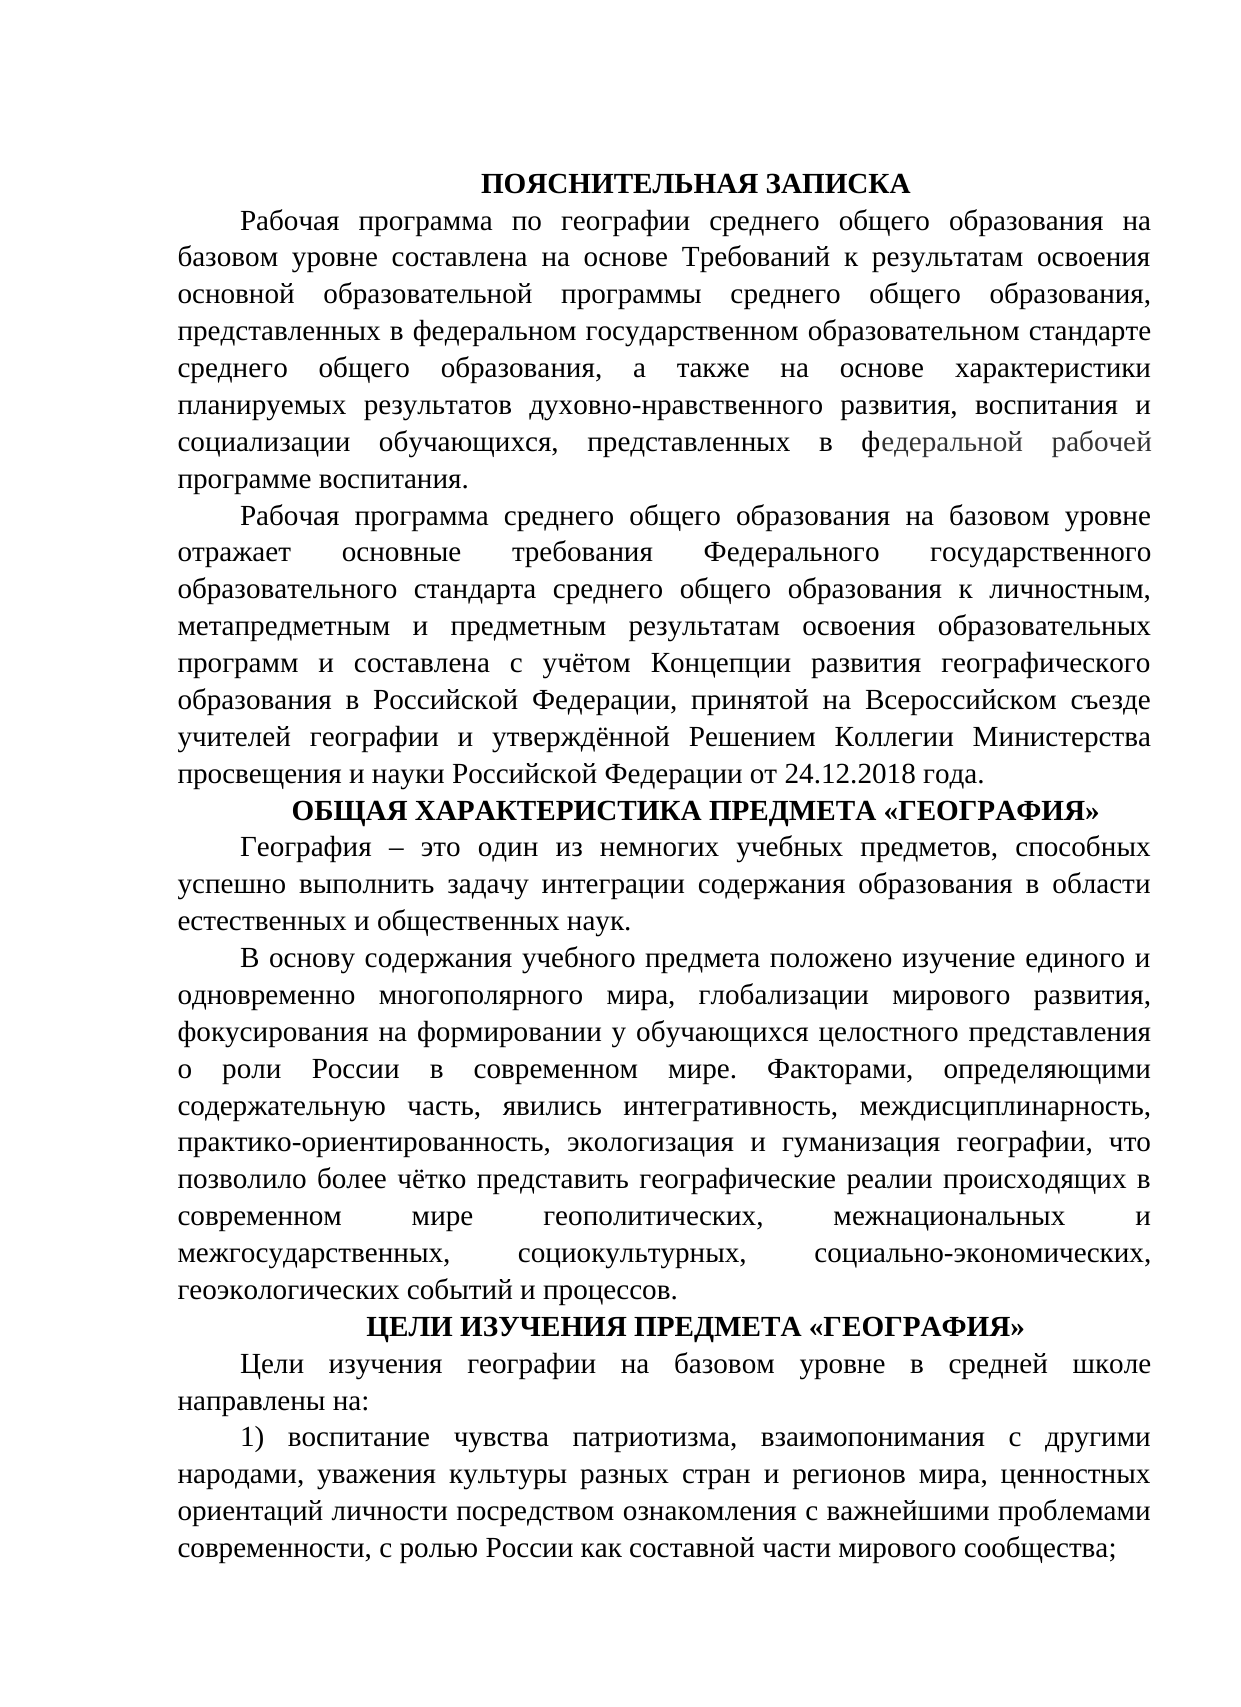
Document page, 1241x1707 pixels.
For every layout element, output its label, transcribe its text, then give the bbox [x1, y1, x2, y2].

text Цели изучения географии на базовом уровне в средней школе направлены на: [177, 1346, 1152, 1416]
text Рабочая программа среднего общего образования на базовом уровне отражает основные требования Федерального государственного образовательного стандарта среднего общего образования к личностным, метапредметным и предметным результатам освоения образовательных программ и составлена с учётом Концепции развития географического образования в Российской Федерации, принятой на Всероссийском съезде учителей географии и утверждённой Решением Коллегии Министерства просвещения и науки Российской Федерации от 24.12.2018 года. [177, 498, 1152, 789]
text ПОЯСНИТЕЛЬНАЯ ЗАПИСКА [177, 166, 1152, 199]
text Рабочая программа по географии среднего общего образования на базовом уровне составлена на основе Требований к результатам освоения основной образовательной программы среднего общего образования, представленных в федеральном государственном образовательном стандарте среднего общего образования, а также на основе характеристики планируемых результатов духовно-нравственного развития, воспитания и социализации обучающихся, представленных в федеральной рабочей программе воспитания. [177, 203, 1152, 494]
text В основу содержания учебного предмета положено изучение единого и одновременно многополярного мира, глобализации мирового развития, фокусирования на формировании у обучающихся целостного представления о роли России в современном мире. Факторами, определяющими содержательную часть, явились интегративность, междисциплинарность, практико-ориентированность, экологизация и гуманизация географии, что позволило более чётко представить географические реалии происходящих в современном мире геополитических, межнациональных и межгосударственных, социокультурных, социально-экономических, геоэкологических событий и процессов. [177, 940, 1152, 1306]
text ЦЕЛИ ИЗУЧЕНИЯ ПРЕДМЕТА «ГЕОГРАФИЯ» [177, 1309, 1152, 1342]
text 1) воспитание чувства патриотизма, взаимопонимания с другими народами, уважения культуры разных стран и регионов мира, ценностных ориентаций личности посредством ознакомления с важнейшими проблемами современности, c ролью России как составной части мирового сообщества; [177, 1419, 1152, 1564]
text География – это один из немногих учебных предметов, способных успешно выполнить задачу интеграции содержания образования в области естественных и общественных наук. [177, 829, 1152, 937]
text ОБЩАЯ ХАРАКТЕРИСТИКА ПРЕДМЕТА «ГЕОГРАФИЯ» [177, 793, 1152, 826]
